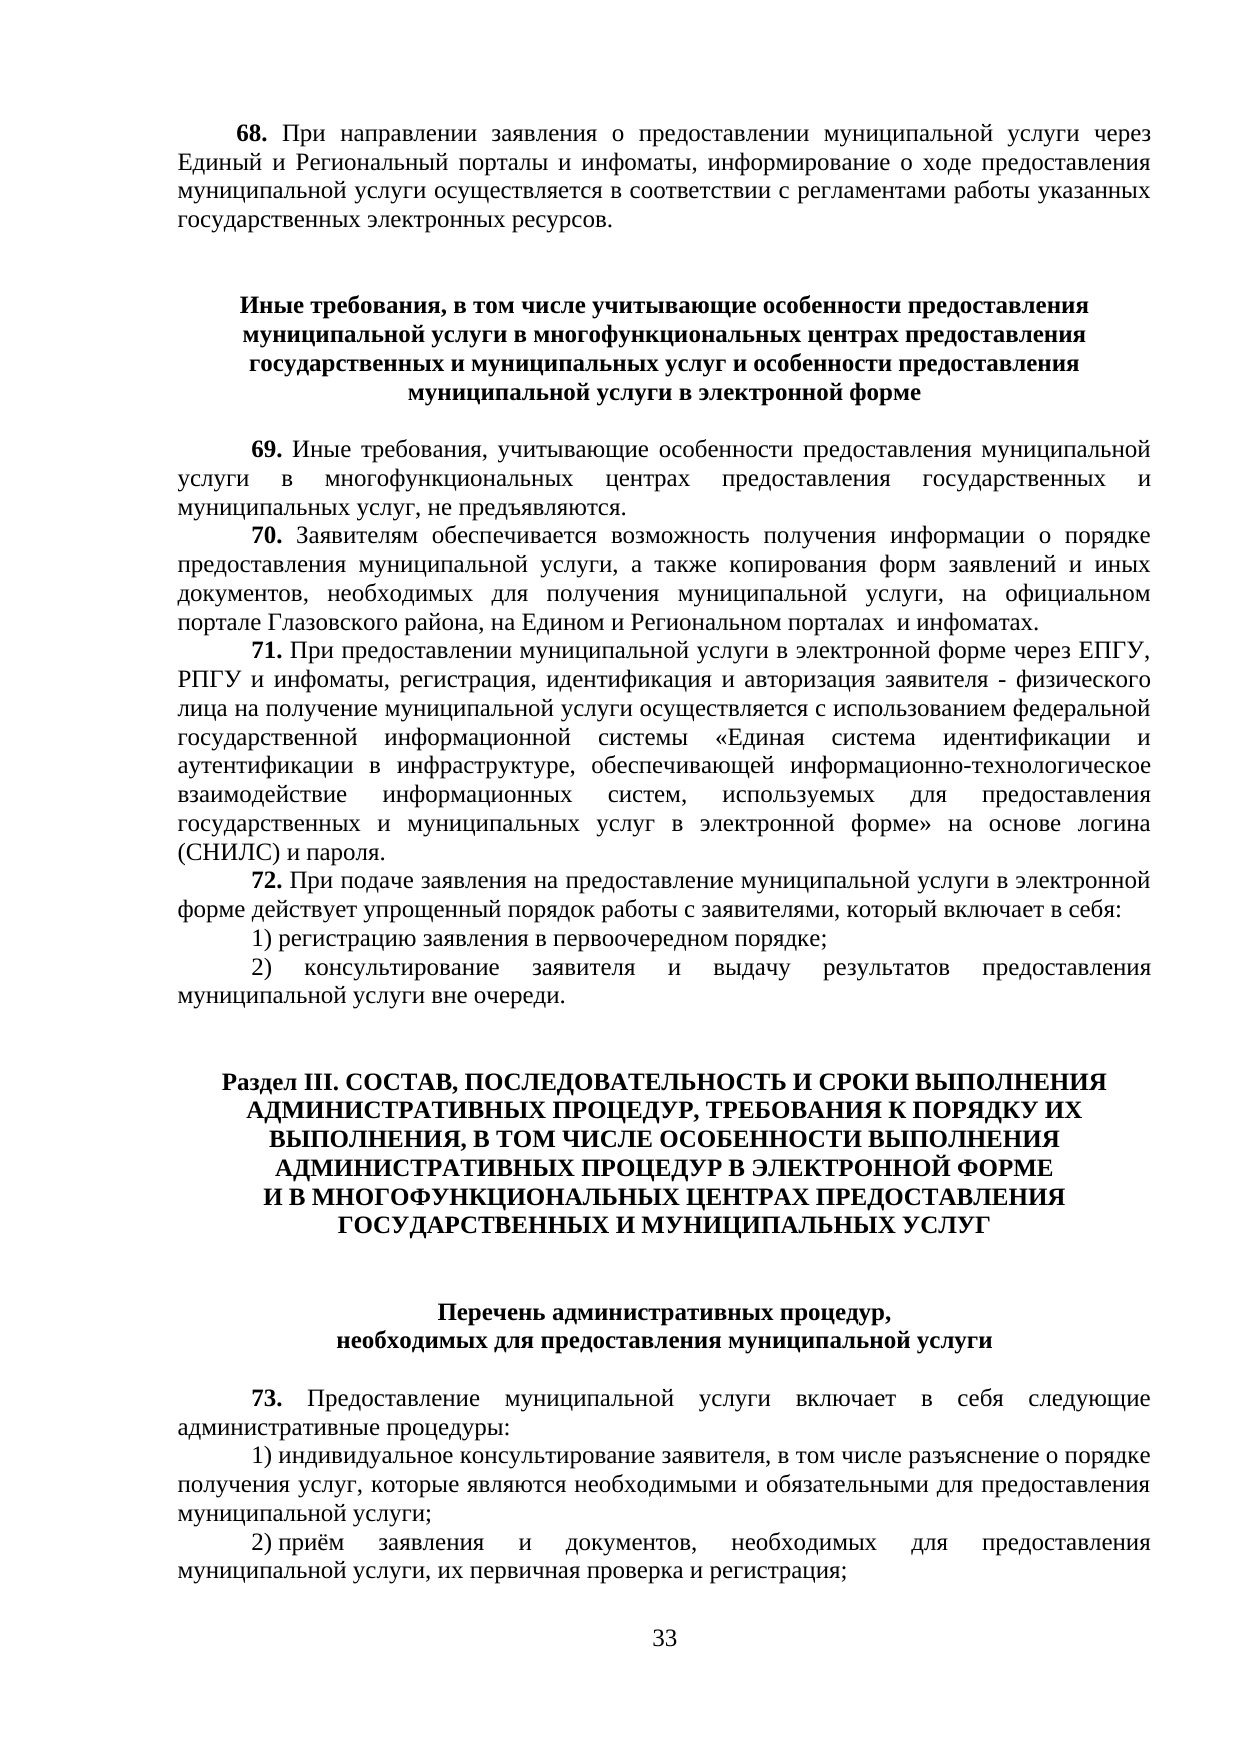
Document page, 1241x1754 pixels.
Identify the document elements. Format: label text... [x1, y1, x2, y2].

text 2) приём заявления и документов, необходимых для предоставления муниципальной услуги, их первичная проверка и регистрация; [177, 1527, 1152, 1584]
text 1) регистрацию заявления в первоочередном порядке; [177, 923, 1152, 952]
text Иные требования, в том числе учитывающие особенности предоставления муниципальной услуги в многофункциональных центрах предоставления государственных и муниципальных услуг и особенности предоставления муниципальной услуги в электронной форме [177, 291, 1152, 406]
text 73. Предоставление муниципальной услуги включает в себя следующие административные процедуры: [177, 1383, 1152, 1441]
text 69. Иные требования, учитывающие особенности предоставления муниципальной услуги в многофункциональных центрах предоставления государственных и муниципальных услуг, не предъявляются. [177, 434, 1152, 521]
text 72. При подаче заявления на предоставление муниципальной услуги в электронной форме действует упрощенный порядок работы с заявителями, который включает в себя: [177, 866, 1152, 923]
text И В МНОГОФУНКЦИОНАЛЬНЫХ ЦЕНТРАХ ПРЕДОСТАВЛЕНИЯ [177, 1182, 1152, 1211]
text 1) индивидуальное консультирование заявителя, в том числе разъяснение о порядке получения услуг, которые являются необходимыми и обязательными для предоставления муниципальной услуги; [177, 1441, 1152, 1527]
text 70. Заявителям обеспечивается возможность получения информации о порядке предоставления муниципальной услуги, а также копирования форм заявлений и иных документов, необходимых для получения муниципальной услуги, на официальном портале Глазовского района, на Едином и Региональном порталах и инфоматах. [177, 521, 1152, 636]
text 2) консультирование заявителя и выдачу результатов предоставления муниципальной услуги вне очереди. [177, 952, 1152, 1009]
text 71. При предоставлении муниципальной услуги в электронной форме через ЕПГУ, РПГУ и инфоматы, регистрация, идентификация и авторизация заявителя - физического лица на получение муниципальной услуги осуществляется с использованием федеральной государственной информационной системы «Единая система идентификации и аутентификации в инфраструктуре, обеспечивающей информационно-технологическое взаимодействие информационных систем, используемых для предоставления государственных и муниципальных услуг в электронной форме» на основе логина (СНИЛС) и пароля. [177, 636, 1152, 866]
text Перечень административных процедур, [177, 1297, 1152, 1326]
text ГОСУДАРСТВЕННЫХ И МУНИЦИПАЛЬНЫХ УСЛУГ [177, 1211, 1152, 1239]
text Раздел III. СОСТАВ, ПОСЛЕДОВАТЕЛЬНОСТЬ И СРОКИ ВЫПОЛНЕНИЯ АДМИНИСТРАТИВНЫХ ПРОЦЕДУР, ТРЕБОВАНИЯ К ПОРЯДКУ ИХ ВЫПОЛНЕНИЯ, В ТОМ ЧИСЛЕ ОСОБЕННОСТИ ВЫПОЛНЕНИЯ АДМИНИСТРАТИВНЫХ ПРОЦЕДУР В ЭЛЕКТРОННОЙ ФОРМЕ [177, 1067, 1152, 1182]
text 68. При направлении заявления о предоставлении муниципальной услуги через Единый и Региональный порталы и инфоматы, информирование о ходе предоставления муниципальной услуги осуществляется в соответствии с регламентами работы указанных государственных электронных ресурсов. [177, 118, 1152, 233]
text необходимых для предоставления муниципальной услуги [177, 1326, 1152, 1354]
